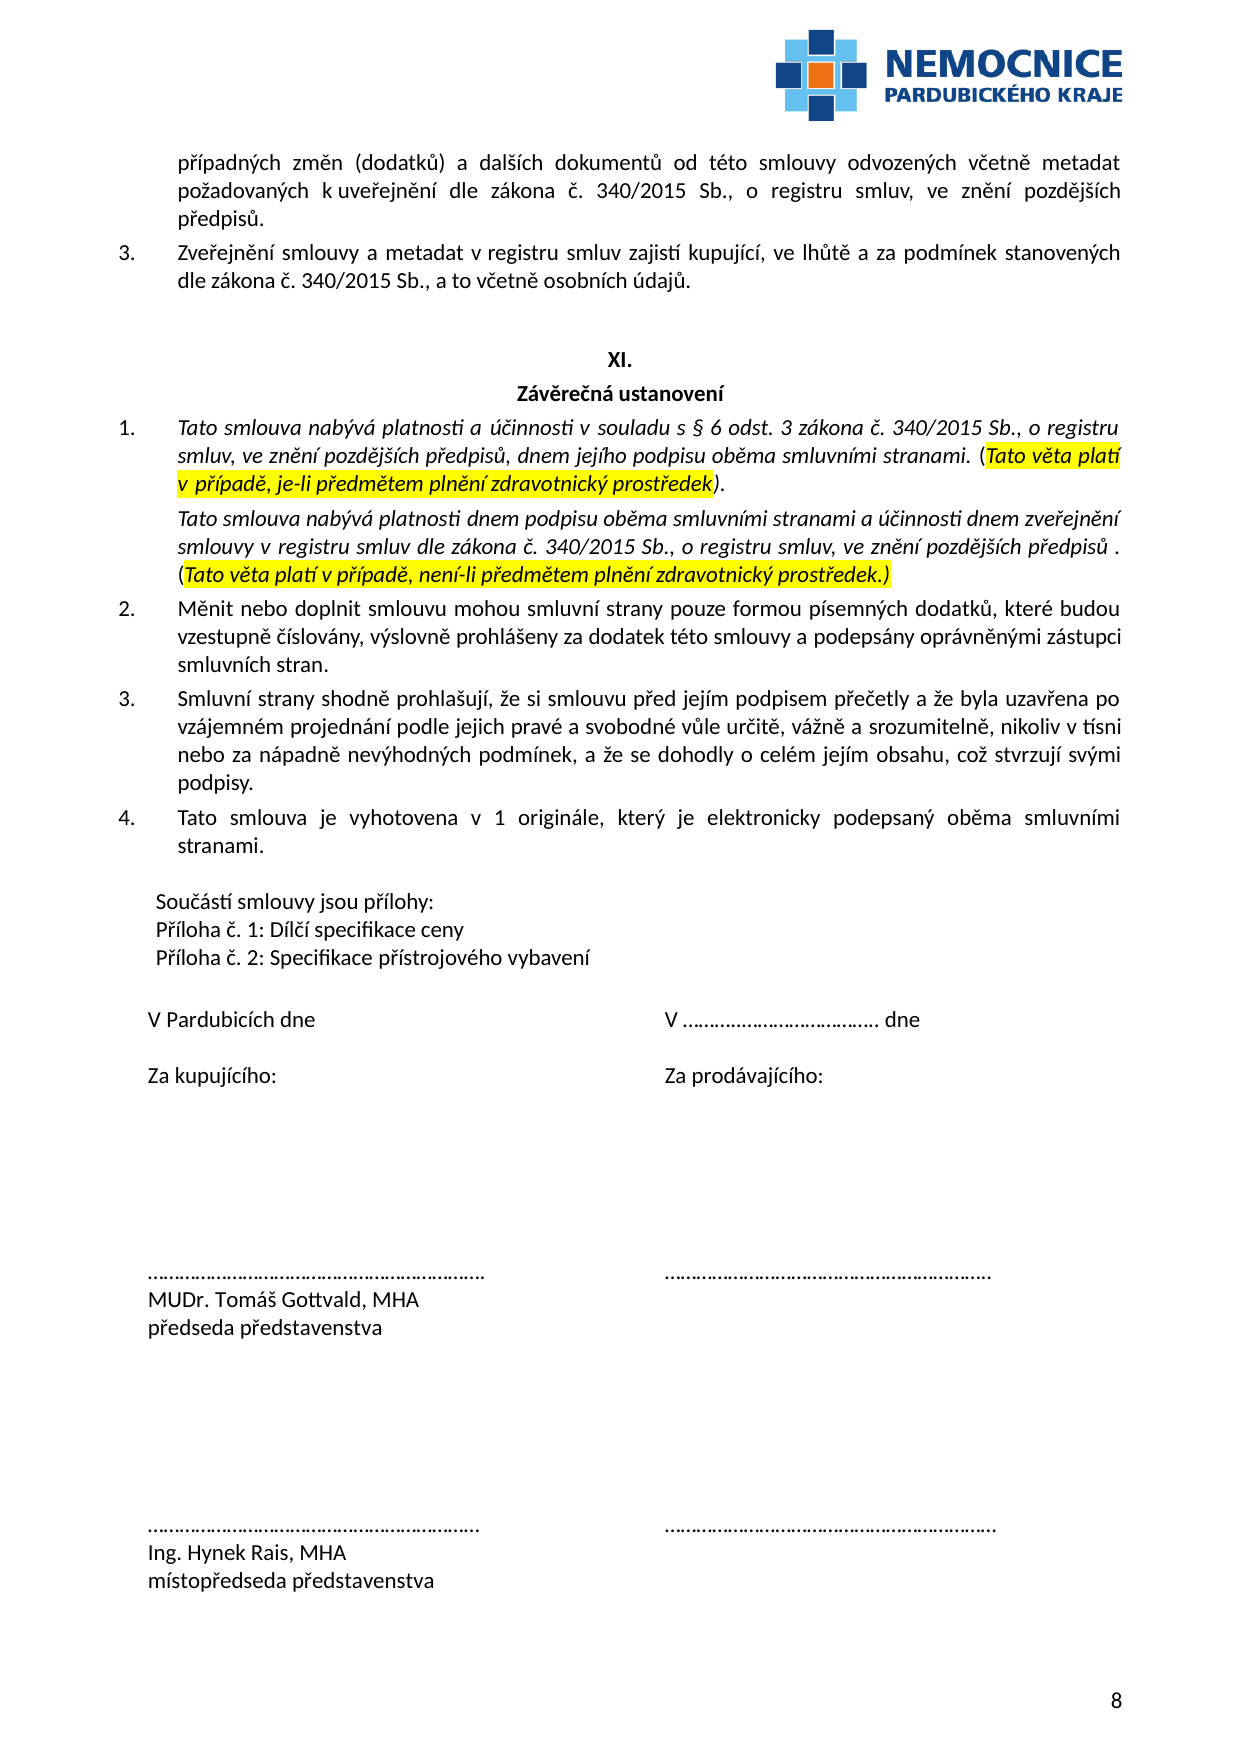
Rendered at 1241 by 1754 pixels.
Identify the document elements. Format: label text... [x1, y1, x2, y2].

text místopředseda představenstva [118, 1566, 1122, 1622]
picture [774, 28, 1123, 122]
list Smluvní strany shodně prohlašují, že si smlouvu před jejím podpisem přečetly a že byla uzavřena po vzájemném projednání podle jejich pravé a svobodné vůle určitě, vážně a srozumitelně, nikoliv v tísni nebo za nápadně nevýhodných podmínek, a že se dohodly o celém jejím obsahu, což stvrzují svými podpisy. [118, 684, 1122, 797]
text Příloha č. 1: Dílčí specifikace ceny [156, 915, 1122, 943]
text ………………………………………………………. …………………………………………………….. [118, 1257, 1122, 1285]
text Tato smlouva nabývá platnosti dnem podpisu oběma smluvními stranami a účinnosti dnem zveřejnění smlouvy v registru smluv dle zákona č. 340/2015 Sb., o registru smluv, ve znění pozdějších předpisů . (Tato věta platí v případě, není-li předmětem plnění zdravotnický prostředek.) [177, 504, 1122, 588]
list Tato smlouva nabývá platnosti a účinnosti v souladu s § 6 odst. 3 zákona č. 340/2015 Sb., o registru smluv, ve znění pozdějších předpisů, dnem jejího podpisu oběma smluvními stranami. (Tato věta platí v případě, je-li předmětem plnění zdravotnický prostředek). [118, 413, 1122, 498]
list Tato smlouva je vyhotovena v 1 originále, který je elektronicky podepsaný oběma smluvními stranami. [118, 803, 1122, 859]
text ……………………………………………………… ……………………………………………………… [118, 1510, 1122, 1538]
text Za kupujícího: Za prodávajícího: [118, 1061, 1122, 1089]
text Ing. Hynek Rais, MHA [118, 1538, 1122, 1566]
text XI. [118, 345, 1122, 373]
text předseda představenstva [118, 1313, 1122, 1341]
text Součástí smlouvy jsou přílohy: [156, 887, 1122, 915]
text Příloha č. 2: Specifikace přístrojového vybavení [156, 943, 1122, 971]
text MUDr. Tomáš Gottvald, MHA [118, 1285, 1122, 1313]
text Závěrečná ustanovení [118, 379, 1122, 407]
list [118, 148, 1122, 232]
text V Pardubicích dne V ………..…………………….. dne [118, 1005, 1122, 1033]
list Měnit nebo doplnit smlouvu mohou smluvní strany pouze formou písemných dodatků, které budou vzestupně číslovány, výslovně prohlášeny za dodatek této smlouvy a podepsány oprávněnými zástupci smluvních stran. [118, 594, 1122, 678]
list Zveřejnění smlouvy a metadat v registru smluv zajistí kupující, ve lhůtě a za podmínek stanovených dle zákona č. 340/2015 Sb., a to včetně osobních údajů. [118, 238, 1122, 294]
